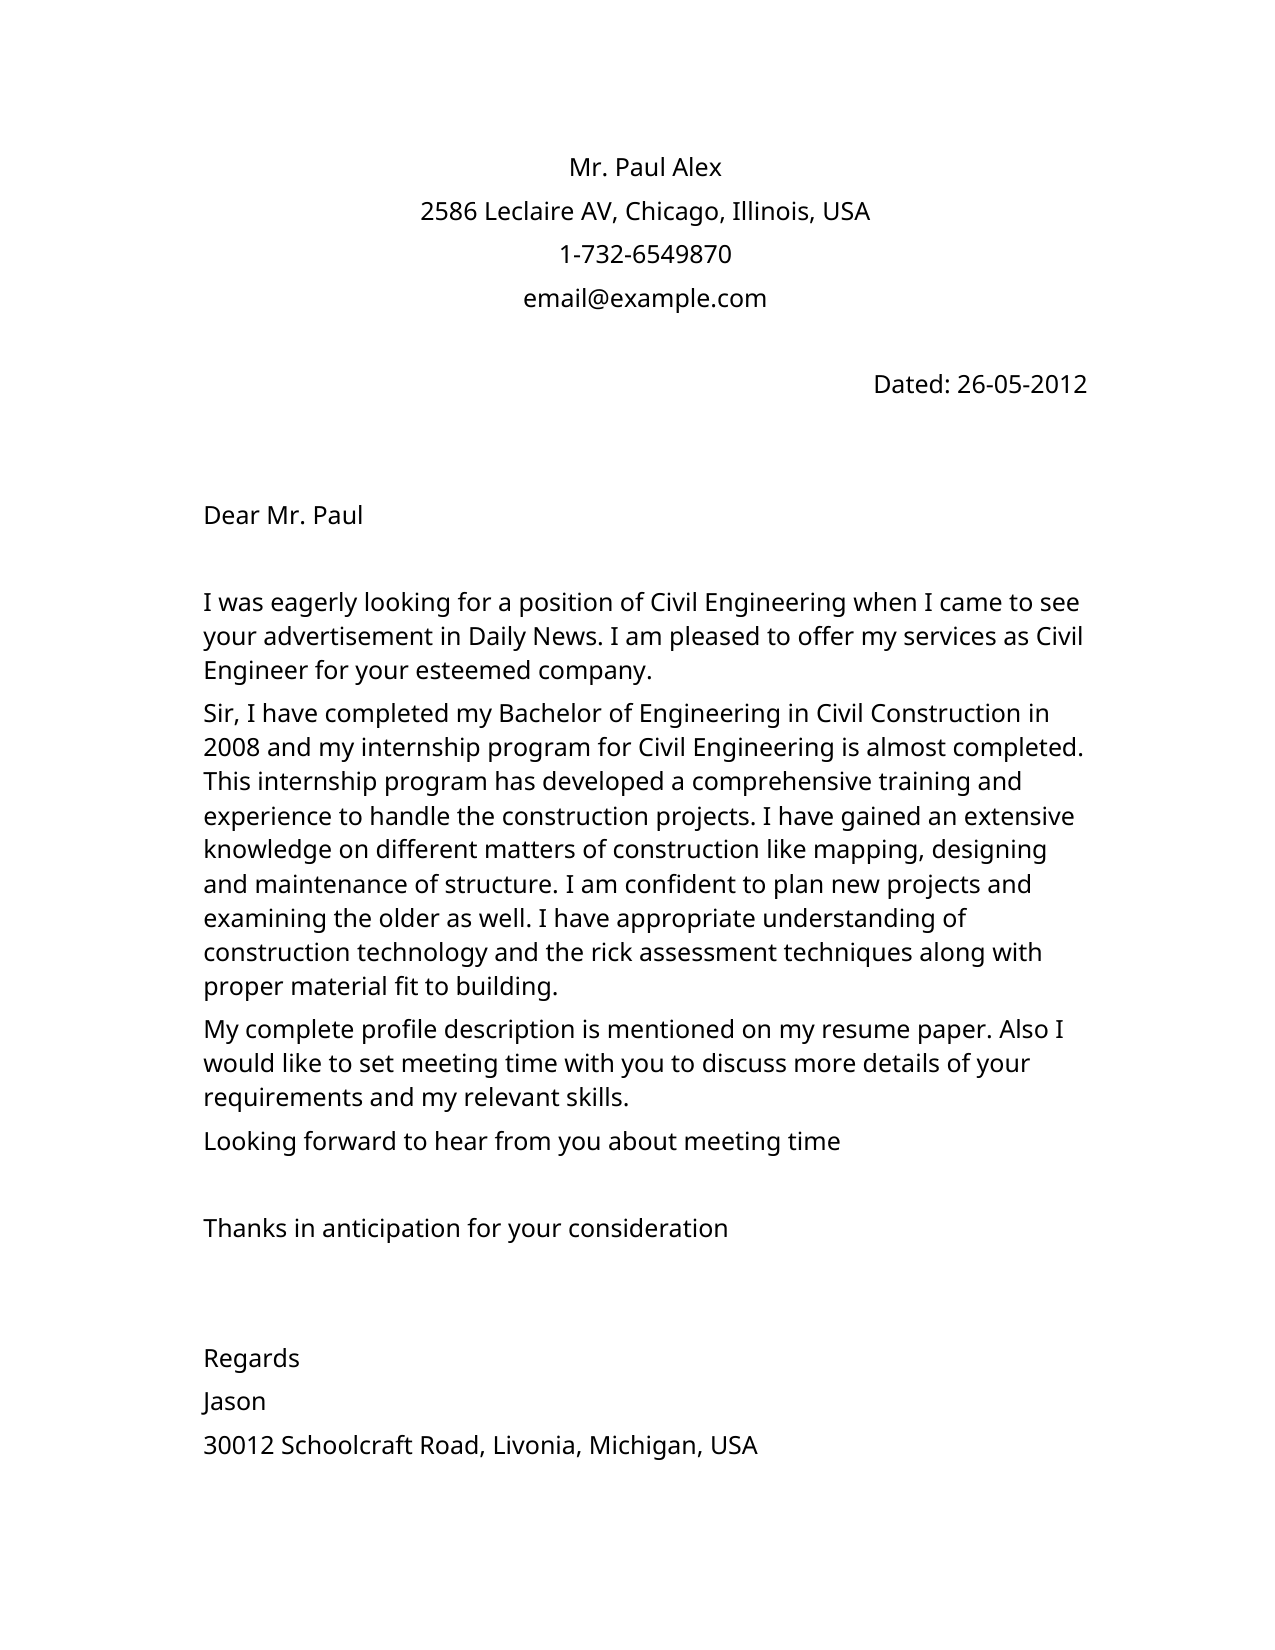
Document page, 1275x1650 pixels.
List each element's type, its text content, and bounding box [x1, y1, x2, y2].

text email@example.com [203, 280, 1087, 314]
text Dated: 26-05-2012 [203, 367, 1087, 401]
text Sir, I have completed my Bachelor of Engineering in Civil Construction in 2008 and my internship program for Civil Engineering is almost completed. This internship program has developed a comprehensive training and experience to handle the construction projects. I have gained an extensive knowledge on different matters of construction like mapping, designing and maintenance of structure. I am confident to plan new projects and examining the older as well. I have appropriate understanding of construction technology and the rick assessment techniques along with proper material fit to building. [203, 696, 1087, 1002]
text Jason [203, 1384, 1087, 1418]
text Mr. Paul Alex [203, 150, 1087, 184]
text 1-732-6549870 [203, 237, 1087, 271]
text Regards [203, 1341, 1087, 1375]
text Thanks in anticipation for your consideration [203, 1210, 1087, 1244]
text 2586 Leclaire AV, Chicago, Illinois, USA [203, 193, 1087, 227]
text 30012 Schoolcraft Road, Livonia, Michigan, USA [203, 1427, 1087, 1462]
text I was eagerly looking for a position of Civil Engineering when I came to see your advertisement in Daily News. I am pleased to offer my services as Civil Engineer for your esteemed company. [203, 584, 1087, 687]
text Dear Mr. Paul [203, 497, 1087, 532]
text Looking forward to hear from you about meeting time [203, 1123, 1087, 1157]
text My complete profile description is mentioned on my resume paper. Also I would like to set meeting time with you to discuss more details of your requirements and my relevant skills. [203, 1012, 1087, 1114]
